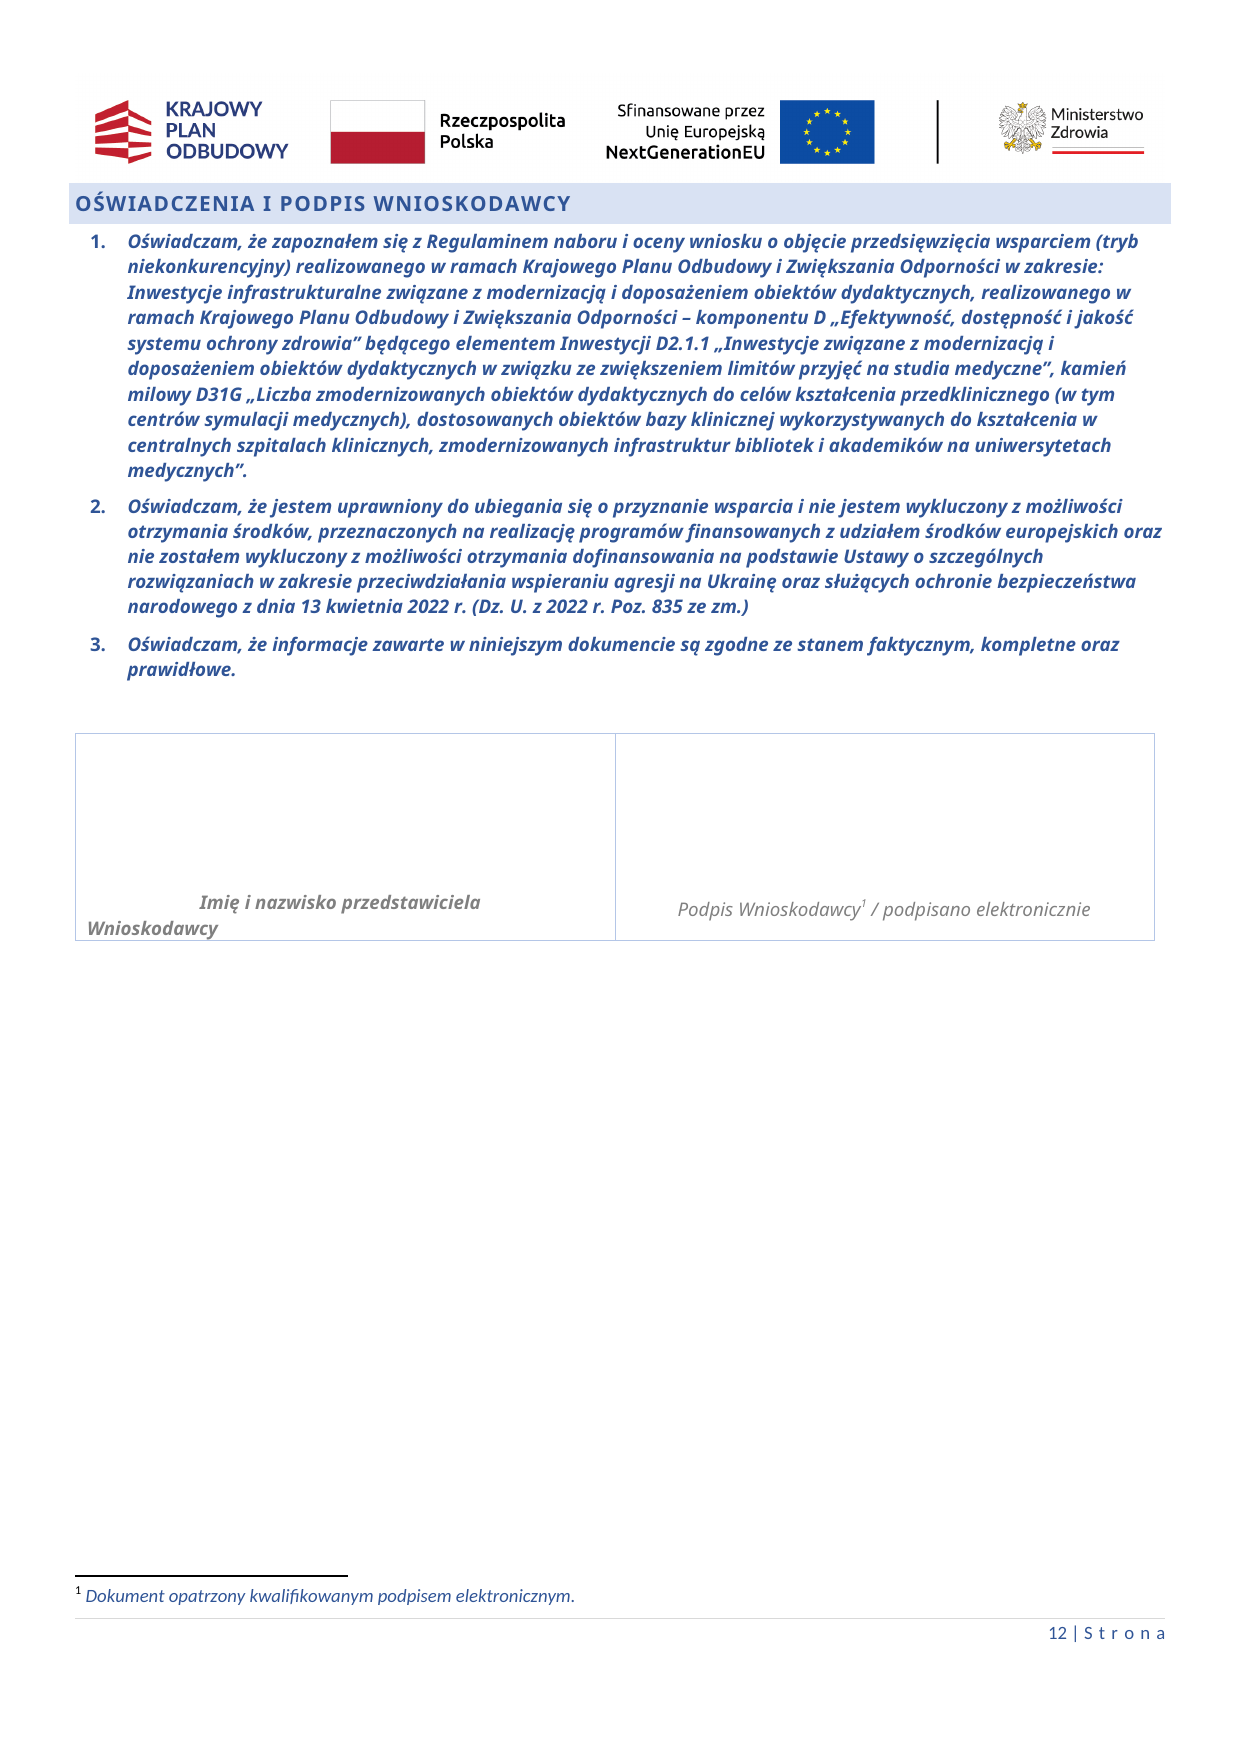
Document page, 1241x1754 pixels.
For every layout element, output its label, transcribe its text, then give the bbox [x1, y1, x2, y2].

table_header Podpis Wnioskodawcy / podpisano elektronicznie [616, 734, 1154, 940]
list Oświadczam, że jestem uprawniony do ubiegania się o przyznanie wsparcia i nie jestem wykluczony z możliwości otrzymania środków, przeznaczonych na realizację programów finansowanych z udziałem środków europejskich oraz nie zostałem wykluczony z możliwości otrzymania dofinansowania na podstawie Ustawy o szczególnych rozwiązaniach w zakresie przeciwdziałania wspieraniu agresji na Ukrainę oraz służących ochronie bezpieczeństwa narodowego z dnia 13 kwietnia 2022 r. (Dz. U. z 2022 r. Poz. 835 ze zm.) [90, 493, 1165, 618]
list Oświadczam, że informacje zawarte w niniejszym dokumencie są zgodne ze stanem faktycznym, kompletne oraz prawidłowe. [90, 631, 1165, 682]
list Oświadczam, że zapoznałem się z Regulaminem naboru i oceny wniosku o objęcie przedsięwzięcia wsparciem (tryb niekonkurencyjny) realizowanego w ramach Krajowego Planu Odbudowy i Zwiększania Odporności w zakresie: Inwestycje infrastrukturalne związane z modernizacją i doposażeniem obiektów dydaktycznych, realizowanego w ramach Krajowego Planu Odbudowy i Zwiększania Odporności – komponentu D „Efektywność, dostępność i jakość systemu ochrony zdrowia” będącego elementem Inwestycji D2.1.1 „Inwestycje związane z modernizacją i doposażeniem obiektów dydaktycznych w związku ze zwiększeniem limitów przyjęć na studia medyczne”, kamień milowy D31G „Liczba zmodernizowanych obiektów dydaktycznych do celów kształcenia przedklinicznego (w tym centrów symulacji medycznych), dostosowanych obiektów bazy klinicznej wykorzystywanych do kształcenia w centralnych szpitalach klinicznych, zmodernizowanych infrastruktur bibliotek i akademików na uniwersytetach medycznych”. [90, 228, 1165, 483]
table_header Imię i nazwisko przedstawiciela Wnioskodawcy [76, 734, 615, 940]
subtitle OŚWIADCZENIA I PODPIS WNIOSKODAWCY [75, 189, 1165, 217]
picture [75, 73, 1166, 183]
